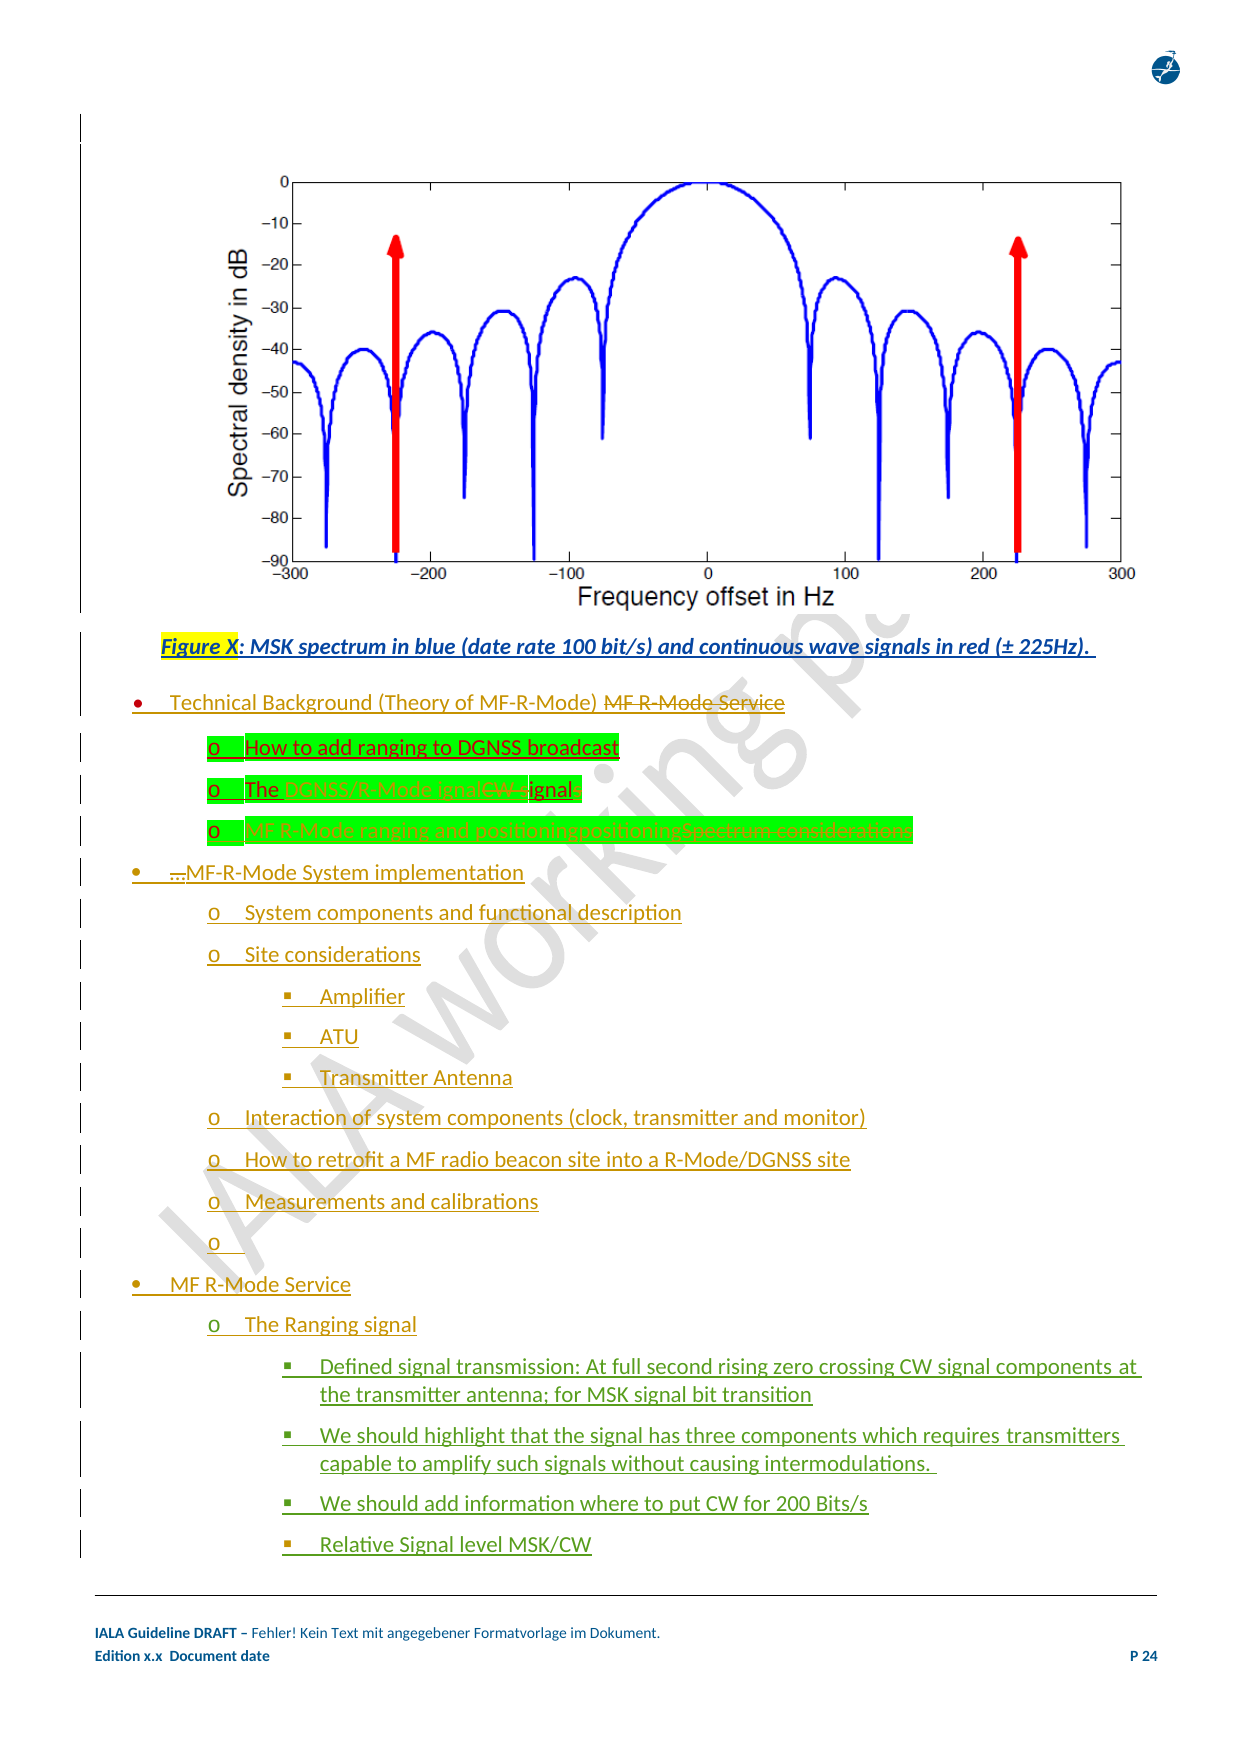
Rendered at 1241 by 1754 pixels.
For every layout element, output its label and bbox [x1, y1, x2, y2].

picture [1120, 0, 1239, 119]
